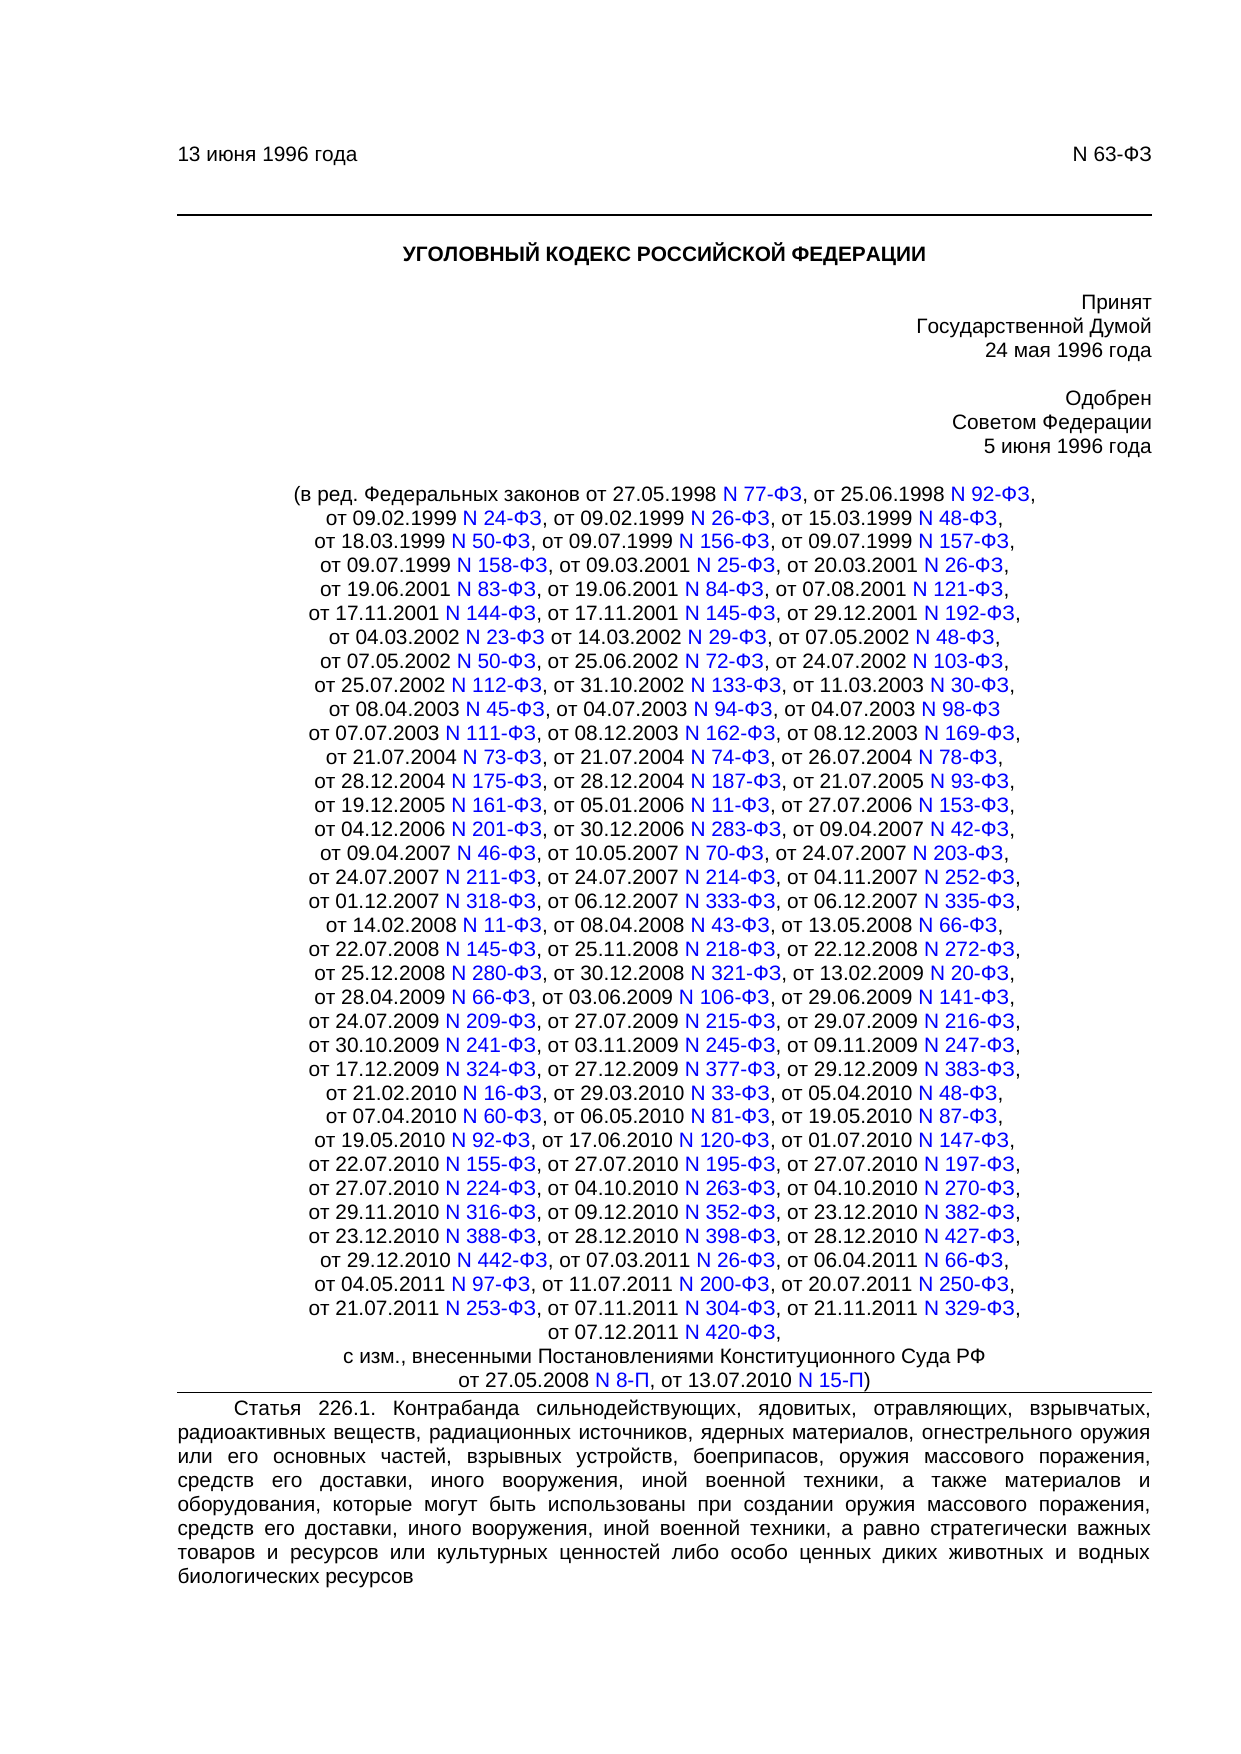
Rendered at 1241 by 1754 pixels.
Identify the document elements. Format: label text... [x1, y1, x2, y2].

text от 08.04.2003 N 45-ФЗ, от 04.07.2003 N 94-ФЗ, от 04.07.2003 N 98-ФЗ [177, 697, 1152, 721]
text от 21.02.2010 N 16-ФЗ, от 29.03.2010 N 33-ФЗ, от 05.04.2010 N 48-ФЗ, [177, 1080, 1152, 1104]
text от 24.07.2007 N 211-ФЗ, от 24.07.2007 N 214-ФЗ, от 04.11.2007 N 252-ФЗ, [177, 865, 1152, 889]
text Статья 226.1. Контрабанда сильнодействующих, ядовитых, отравляющих, взрывчатых, радиоактивных веществ, радиационных источников, ядерных материалов, огнестрельного оружия или его основных частей, взрывных устройств, боеприпасов, оружия массового поражения, средств его доставки, иного вооружения, иной военной техники, а также материалов и оборудования, которые могут быть использованы при создании оружия массового поражения, средств его доставки, иного вооружения, иной военной техники, а равно стратегически важных товаров и ресурсов или культурных ценностей либо особо ценных диких животных и водных биологических ресурсов [177, 1396, 1152, 1587]
text от 09.02.1999 N 24-ФЗ, от 09.02.1999 N 26-ФЗ, от 15.03.1999 N 48-ФЗ, [177, 505, 1152, 529]
text от 01.12.2007 N 318-ФЗ, от 06.12.2007 N 333-ФЗ, от 06.12.2007 N 335-ФЗ, [177, 889, 1152, 913]
text 13 июня 1996 года N 63-ФЗ [177, 142, 1152, 214]
text от 19.06.2001 N 83-ФЗ, от 19.06.2001 N 84-ФЗ, от 07.08.2001 N 121-ФЗ, [177, 577, 1152, 601]
text от 22.07.2010 N 155-ФЗ, от 27.07.2010 N 195-ФЗ, от 27.07.2010 N 197-ФЗ, [177, 1152, 1152, 1176]
text от 04.12.2006 N 201-ФЗ, от 30.12.2006 N 283-ФЗ, от 09.04.2007 N 42-ФЗ, [177, 817, 1152, 841]
text с изм., внесенными Постановлениями Конституционного Суда РФ [177, 1344, 1152, 1368]
text Государственной Думой [177, 314, 1152, 338]
text от 21.07.2004 N 73-ФЗ, от 21.07.2004 N 74-ФЗ, от 26.07.2004 N 78-ФЗ, [177, 745, 1152, 769]
text Принят [177, 290, 1152, 314]
text от 04.03.2002 N 23-ФЗ от 14.03.2002 N 29-ФЗ, от 07.05.2002 N 48-ФЗ, [177, 625, 1152, 649]
text от 27.07.2010 N 224-ФЗ, от 04.10.2010 N 263-ФЗ, от 04.10.2010 N 270-ФЗ, [177, 1176, 1152, 1200]
text от 07.04.2010 N 60-ФЗ, от 06.05.2010 N 81-ФЗ, от 19.05.2010 N 87-ФЗ, [177, 1104, 1152, 1128]
text от 07.07.2003 N 111-ФЗ, от 08.12.2003 N 162-ФЗ, от 08.12.2003 N 169-ФЗ, [177, 721, 1152, 745]
text (в ред. Федеральных законов от 27.05.1998 N 77-ФЗ, от 25.06.1998 N 92-ФЗ, [177, 481, 1152, 505]
text от 22.07.2008 N 145-ФЗ, от 25.11.2008 N 218-ФЗ, от 22.12.2008 N 272-ФЗ, [177, 937, 1152, 961]
text от 19.12.2005 N 161-ФЗ, от 05.01.2006 N 11-ФЗ, от 27.07.2006 N 153-ФЗ, [177, 793, 1152, 817]
text от 29.12.2010 N 442-ФЗ, от 07.03.2011 N 26-ФЗ, от 06.04.2011 N 66-ФЗ, [177, 1248, 1152, 1272]
text Советом Федерации [177, 409, 1152, 433]
text от 27.05.2008 N 8-П, от 13.07.2010 N 15-П) [177, 1368, 1152, 1392]
text от 09.07.1999 N 158-ФЗ, от 09.03.2001 N 25-ФЗ, от 20.03.2001 N 26-ФЗ, [177, 553, 1152, 577]
text от 28.12.2004 N 175-ФЗ, от 28.12.2004 N 187-ФЗ, от 21.07.2005 N 93-ФЗ, [177, 769, 1152, 793]
text от 21.07.2011 N 253-ФЗ, от 07.11.2011 N 304-ФЗ, от 21.11.2011 N 329-ФЗ, [177, 1296, 1152, 1320]
text от 30.10.2009 N 241-ФЗ, от 03.11.2009 N 245-ФЗ, от 09.11.2009 N 247-ФЗ, [177, 1032, 1152, 1056]
text от 09.04.2007 N 46-ФЗ, от 10.05.2007 N 70-ФЗ, от 24.07.2007 N 203-ФЗ, [177, 841, 1152, 865]
text от 24.07.2009 N 209-ФЗ, от 27.07.2009 N 215-ФЗ, от 29.07.2009 N 216-ФЗ, [177, 1008, 1152, 1032]
text от 17.12.2009 N 324-ФЗ, от 27.12.2009 N 377-ФЗ, от 29.12.2009 N 383-ФЗ, [177, 1056, 1152, 1080]
text от 19.05.2010 N 92-ФЗ, от 17.06.2010 N 120-ФЗ, от 01.07.2010 N 147-ФЗ, [177, 1128, 1152, 1152]
text от 17.11.2001 N 144-ФЗ, от 17.11.2001 N 145-ФЗ, от 29.12.2001 N 192-ФЗ, [177, 601, 1152, 625]
text от 14.02.2008 N 11-ФЗ, от 08.04.2008 N 43-ФЗ, от 13.05.2008 N 66-ФЗ, [177, 913, 1152, 937]
title УГОЛОВНЫЙ КОДЕКС РОССИЙСКОЙ ФЕДЕРАЦИИ [177, 242, 1152, 266]
text 5 июня 1996 года [177, 433, 1152, 457]
text от 25.07.2002 N 112-ФЗ, от 31.10.2002 N 133-ФЗ, от 11.03.2003 N 30-ФЗ, [177, 673, 1152, 697]
text от 07.12.2011 N 420-ФЗ, [177, 1320, 1152, 1344]
text 24 мая 1996 года [177, 338, 1152, 362]
text от 29.11.2010 N 316-ФЗ, от 09.12.2010 N 352-ФЗ, от 23.12.2010 N 382-ФЗ, [177, 1200, 1152, 1224]
text от 07.05.2002 N 50-ФЗ, от 25.06.2002 N 72-ФЗ, от 24.07.2002 N 103-ФЗ, [177, 649, 1152, 673]
text от 23.12.2010 N 388-ФЗ, от 28.12.2010 N 398-ФЗ, от 28.12.2010 N 427-ФЗ, [177, 1224, 1152, 1248]
text от 25.12.2008 N 280-ФЗ, от 30.12.2008 N 321-ФЗ, от 13.02.2009 N 20-ФЗ, [177, 961, 1152, 984]
text от 28.04.2009 N 66-ФЗ, от 03.06.2009 N 106-ФЗ, от 29.06.2009 N 141-ФЗ, [177, 984, 1152, 1008]
text Одобрен [177, 386, 1152, 409]
text от 04.05.2011 N 97-ФЗ, от 11.07.2011 N 200-ФЗ, от 20.07.2011 N 250-ФЗ, [177, 1272, 1152, 1296]
text от 18.03.1999 N 50-ФЗ, от 09.07.1999 N 156-ФЗ, от 09.07.1999 N 157-ФЗ, [177, 529, 1152, 553]
